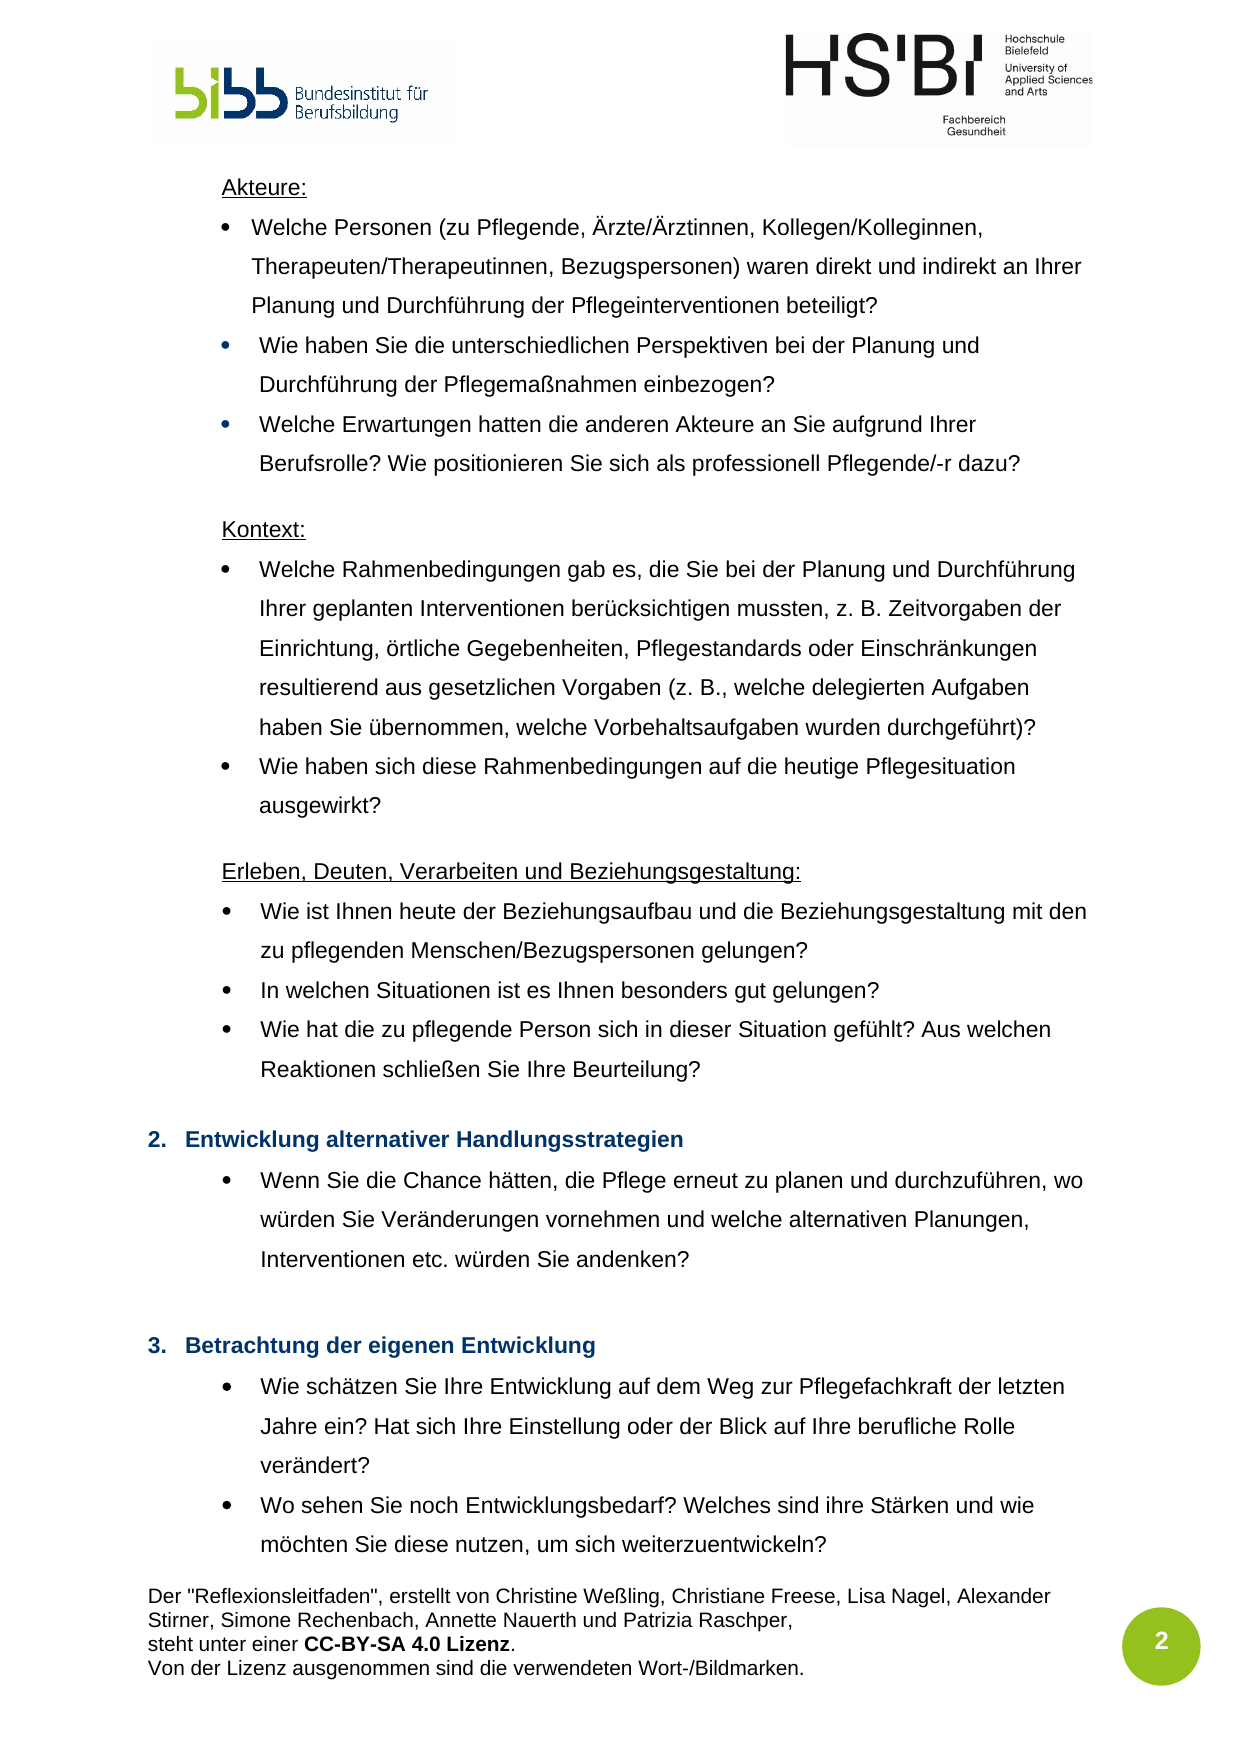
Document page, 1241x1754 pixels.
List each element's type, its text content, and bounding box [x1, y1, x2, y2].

picture [785, 33, 1093, 147]
list Erleben, Deuten, Verarbeiten und Beziehungsgestaltung: [221, 858, 1093, 885]
list Wie haben sich diese Rahmenbedingungen auf die heutige Pflegesituation ausgewirkt? [221, 753, 1093, 819]
list Welche Rahmenbedingungen gab es, die Sie bei der Planung und Durchführung Ihrer geplanten Interventionen berücksichtigen mussten, z. B. Zeitvorgaben der Einrichtung, örtliche Gegebenheiten, Pflegestandards oder Einschränkungen resultierend aus gesetzlichen Vorgaben (z. B., welche delegierten Aufgaben haben Sie übernommen, welche Vorbehaltsaufgaben wurden durchgeführt)? [221, 556, 1093, 740]
list Wo sehen Sie noch Entwicklungsbedarf? Welches sind ihre Stärken und wie möchten Sie diese nutzen, um sich weiterzuentwickeln? [223, 1492, 1093, 1557]
text Akteure: [148, 174, 1093, 200]
list Wie haben Sie die unterschiedlichen Perspektiven bei der Planung und Durchführung der Pflegemaßnahmen einbezogen? [221, 332, 1093, 398]
list Kontext: [221, 516, 1093, 542]
list Wenn Sie die Chance hätten, die Pflege erneut zu planen und durchzuführen, wo würden Sie Veränderungen vornehmen und welche alternativen Planungen, Interventionen etc. würden Sie andenken? [223, 1167, 1093, 1272]
picture [147, 43, 456, 147]
list Wie ist Ihnen heute der Beziehungsaufbau und die Beziehungsgestaltung mit den zu pflegenden Menschen/Bezugspersonen gelungen? [223, 898, 1093, 964]
list In welchen Situationen ist es Ihnen besonders gut gelungen? [223, 977, 1093, 1003]
subtitle Betrachtung der eigenen Entwicklung [148, 1332, 1093, 1359]
list Welche Erwartungen hatten die anderen Akteure an Sie aufgrund Ihrer Berufsrolle? Wie positionieren Sie sich als professionell Pflegende/-r dazu? [221, 411, 1093, 477]
list Wie schätzen Sie Ihre Entwicklung auf dem Weg zur Pflegefachkraft der letzten Jahre ein? Hat sich Ihre Einstellung oder der Blick auf Ihre berufliche Rolle verändert? [223, 1373, 1093, 1478]
list Welche Personen (zu Pflegende, Ärzte/Ärztinnen, Kollegen/Kolleginnen, Therapeuten/Therapeutinnen, Bezugspersonen) waren direkt und indirekt an Ihrer Planung und Durchführung der Pflegeinterventionen beteiligt? [221, 213, 1093, 319]
subtitle Entwicklung alternativer Handlungsstrategien [148, 1126, 1093, 1152]
list Wie hat die zu pflegende Person sich in dieser Situation gefühlt? Aus welchen Reaktionen schließen Sie Ihre Beurteilung? [223, 1016, 1093, 1082]
